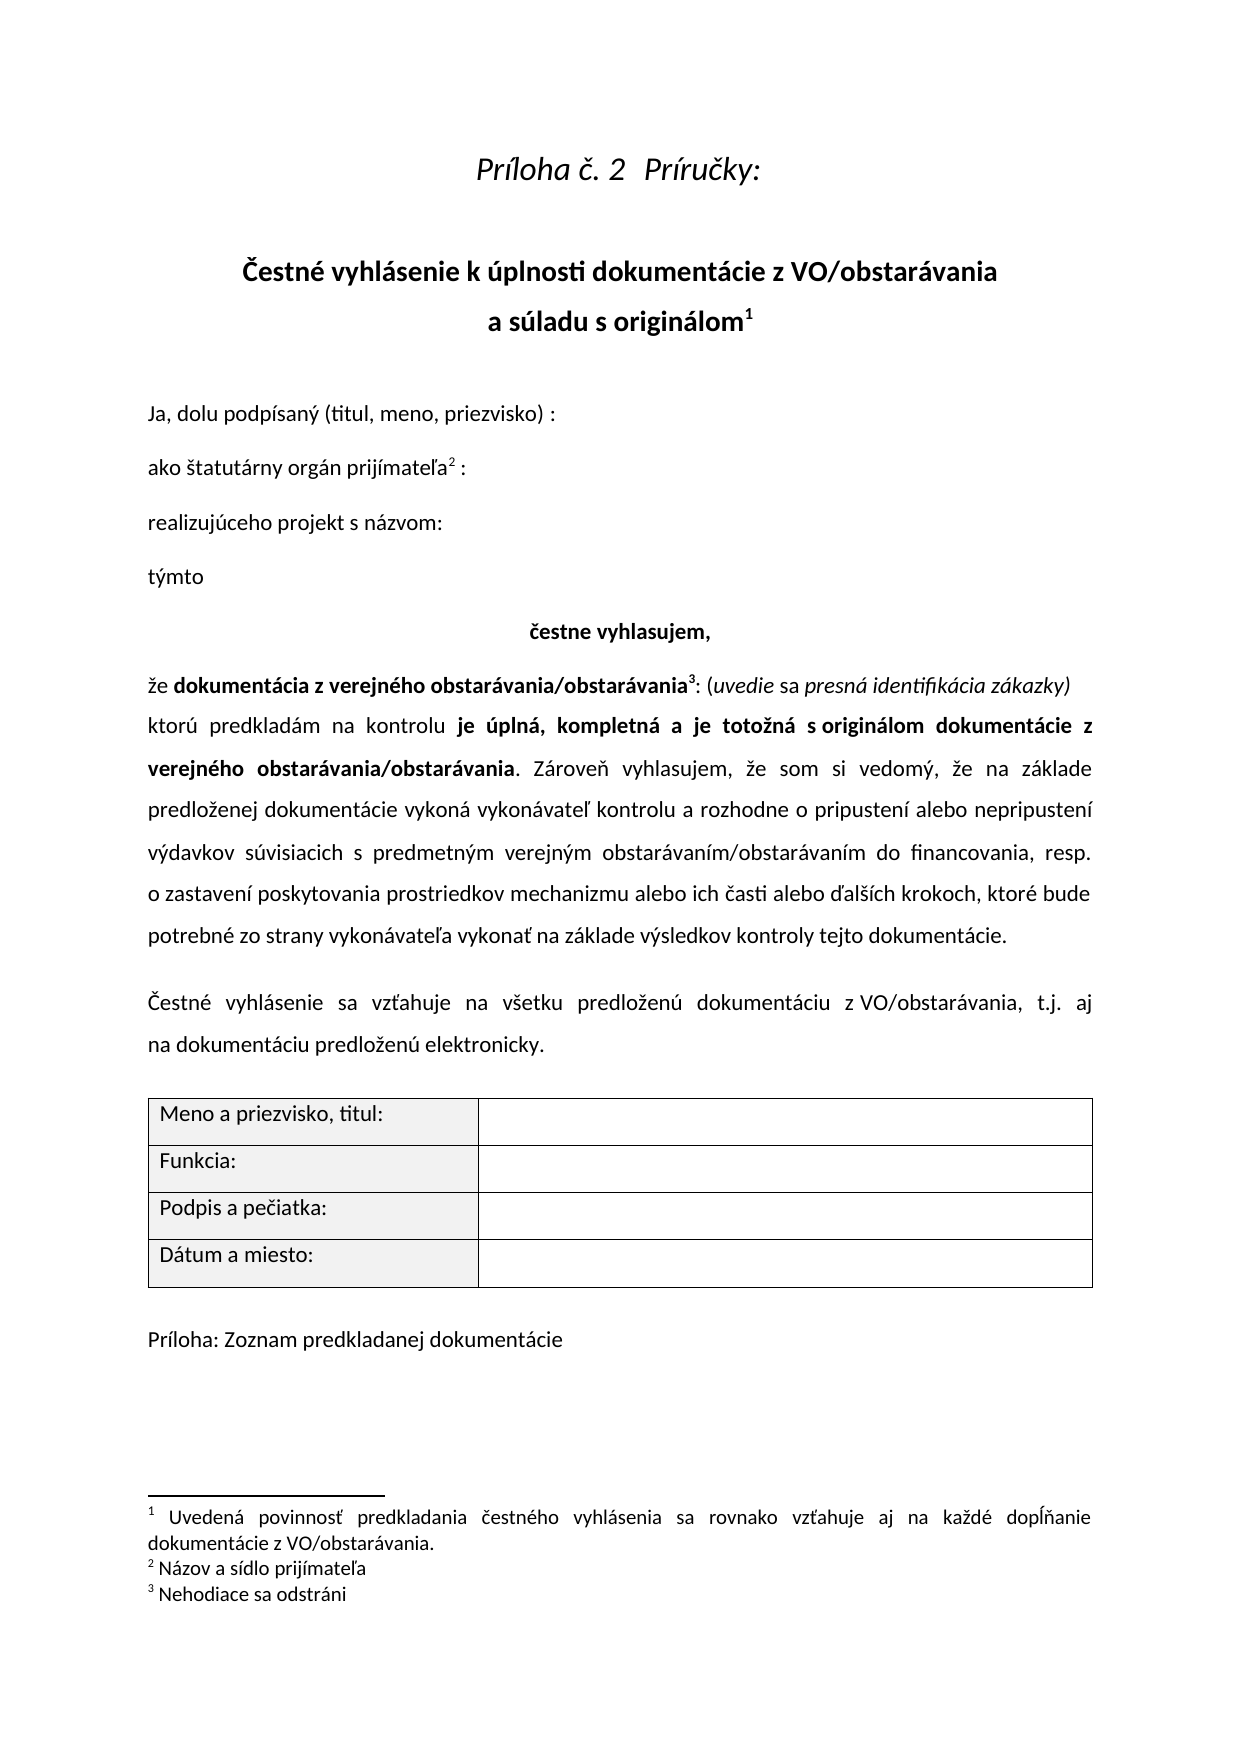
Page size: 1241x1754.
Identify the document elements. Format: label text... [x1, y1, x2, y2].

text Čestné vyhlásenie k úplnosti dokumentácie z VO/obstarávania [148, 253, 1093, 289]
text týmto [148, 562, 1093, 590]
text ktorú predkladám na kontrolu je úplná, kompletná a je totožná s originálom dokumentácie z verejného obstarávania/obstarávania. Zároveň vyhlasujem, že som si vedomý, že na základe predloženej dokumentácie vykoná vykonávateľ kontrolu a rozhodne o pripustení alebo nepripustení výdavkov súvisiacich s predmetným verejným obstarávaním/obstarávaním do financovania, resp. o zastavení poskytovania prostriedkov mechanizmu alebo ich časti alebo ďalších krokoch, ktoré bude potrebné zo strany vykonávateľa vykonať na základe výsledkov kontroly tejto dokumentácie. [148, 712, 1093, 949]
text Čestné vyhlásenie sa vzťahuje na všetku predloženú dokumentáciu z VO/obstarávania, t.j. aj na dokumentáciu predloženú elektronicky. [148, 988, 1093, 1058]
table_cell [479, 1240, 1092, 1287]
text ako štatutárny orgán prijímateľa : [148, 453, 1093, 481]
text že dokumentácia z verejného obstarávania/obstarávania: (uvedie sa presná identifikácia zákazky) [148, 671, 1093, 699]
text Príloha č. 2 Príručky: [148, 148, 1093, 188]
table_cell Podpis a pečiatka: [149, 1193, 478, 1239]
text Ja, dolu podpísaný (titul, meno, priezvisko) : [148, 399, 1093, 427]
table_cell [479, 1146, 1092, 1192]
table_header [479, 1099, 1092, 1145]
table_header Meno a priezvisko, titul: [149, 1099, 478, 1145]
text realizujúceho projekt s názvom: [148, 508, 1093, 536]
table_cell Dátum a miesto: [149, 1240, 478, 1287]
table_cell [479, 1193, 1092, 1239]
table_cell Funkcia: [149, 1146, 478, 1192]
text Príloha: Zoznam predkladanej dokumentácie [148, 1325, 1093, 1353]
text čestne vyhlasujem, [148, 617, 1093, 645]
text a súladu s originálom [148, 303, 1093, 338]
